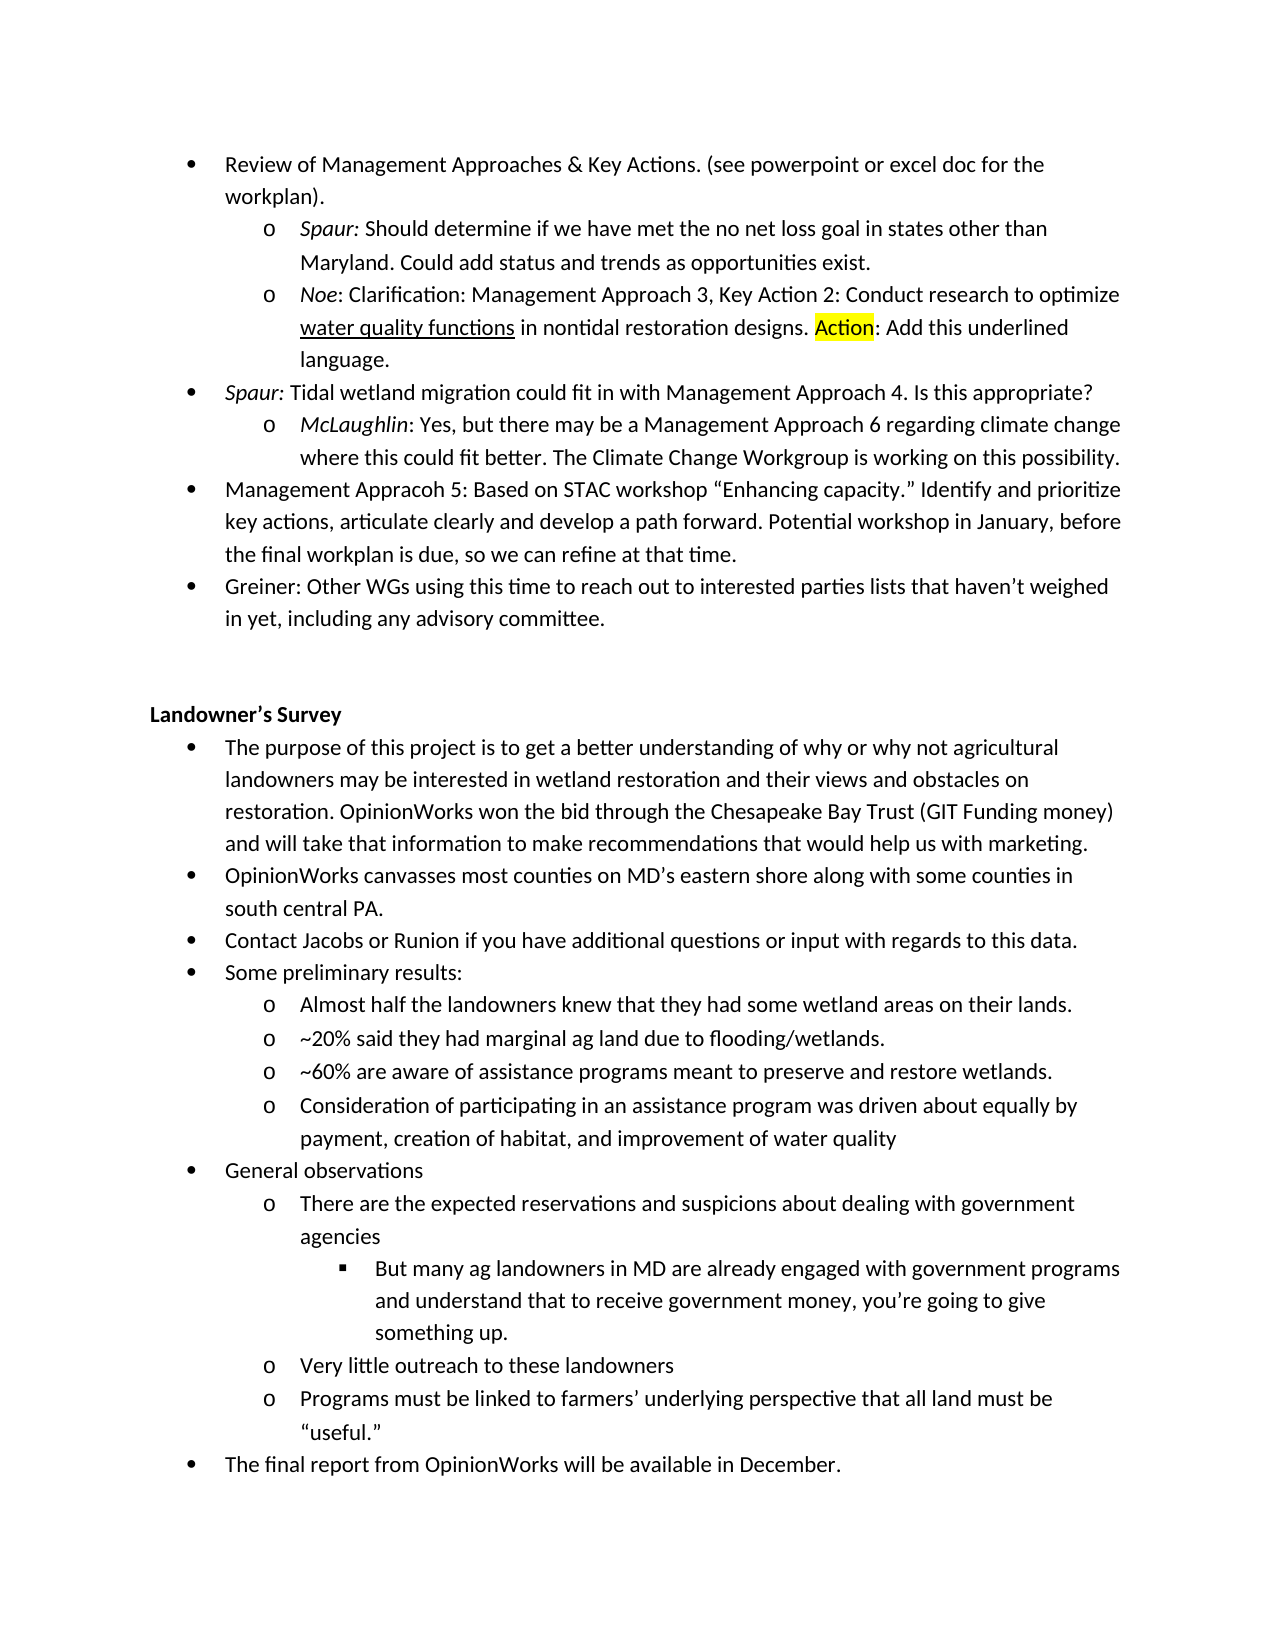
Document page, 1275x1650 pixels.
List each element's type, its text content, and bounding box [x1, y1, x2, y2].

list Management Appracoh 5: Based on STAC workshop “Enhancing capacity.” Identify and prioritize key actions, articulate clearly and develop a path forward. Potential workshop in January, before the final workplan is due, so we can refine at that time. [187, 475, 1125, 568]
list Spaur: Tidal wetland migration could fit in with Management Approach 4. Is this appropriate? [187, 378, 1125, 406]
list Almost half the landowners knew that they had some wetland areas on their lands. [262, 990, 1125, 1019]
list Review of Management Approaches & Key Actions. (see powerpoint or excel doc for the workplan). [187, 150, 1125, 210]
list Very little outreach to these landowners [262, 1351, 1125, 1380]
list Consideration of participating in an assistance program was driven about equally by payment, creation of habitat, and improvement of water quality [262, 1091, 1125, 1152]
list Spaur: Should determine if we have met the no net loss goal in states other than Maryland. Could add status and trends as opportunities exist. [262, 214, 1125, 276]
list Noe: Clarification: Management Approach 3, Key Action 2: Conduct research to optimize water quality functions in nontidal restoration designs. Action: Add this underlined language. [262, 280, 1125, 373]
list But many ag landowners in MD are already engaged with government programs and understand that to receive government money, you’re going to give something up. [337, 1254, 1125, 1347]
list The purpose of this project is to get a better understanding of why or why not agricultural landowners may be interested in wetland restoration and their views and obstacles on restoration. OpinionWorks won the bid through the Chesapeake Bay Trust (GIT Funding money) and will take that information to make recommendations that would help us with marketing. [187, 733, 1125, 857]
list Greiner: Other WGs using this time to reach out to interested parties lists that haven’t weighed in yet, including any advisory committee. [187, 572, 1125, 632]
list McLaughlin: Yes, but there may be a Management Approach 6 regarding climate change where this could fit better. The Climate Change Workgroup is working on this possibility. [262, 410, 1125, 471]
list ~60% are aware of assistance programs meant to preserve and restore wetlands. [262, 1057, 1125, 1087]
list Programs must be linked to farmers’ underlying perspective that all land must be “useful.” [262, 1384, 1125, 1446]
list OpinionWorks canvasses most counties on MD’s eastern shore along with some counties in south central PA. [187, 862, 1125, 922]
list Some preliminary results: [187, 958, 1125, 986]
list The final report from OpinionWorks will be available in December. [187, 1450, 1125, 1478]
list ~20% said they had marginal ag land due to flooding/wetlands. [262, 1024, 1125, 1053]
text Landowner’s Survey [150, 701, 1125, 729]
list General observations [187, 1156, 1125, 1184]
list Contact Jacobs or Runion if you have additional questions or input with regards to this data. [187, 926, 1125, 954]
list There are the expected reservations and suspicions about dealing with government agencies [262, 1189, 1125, 1250]
